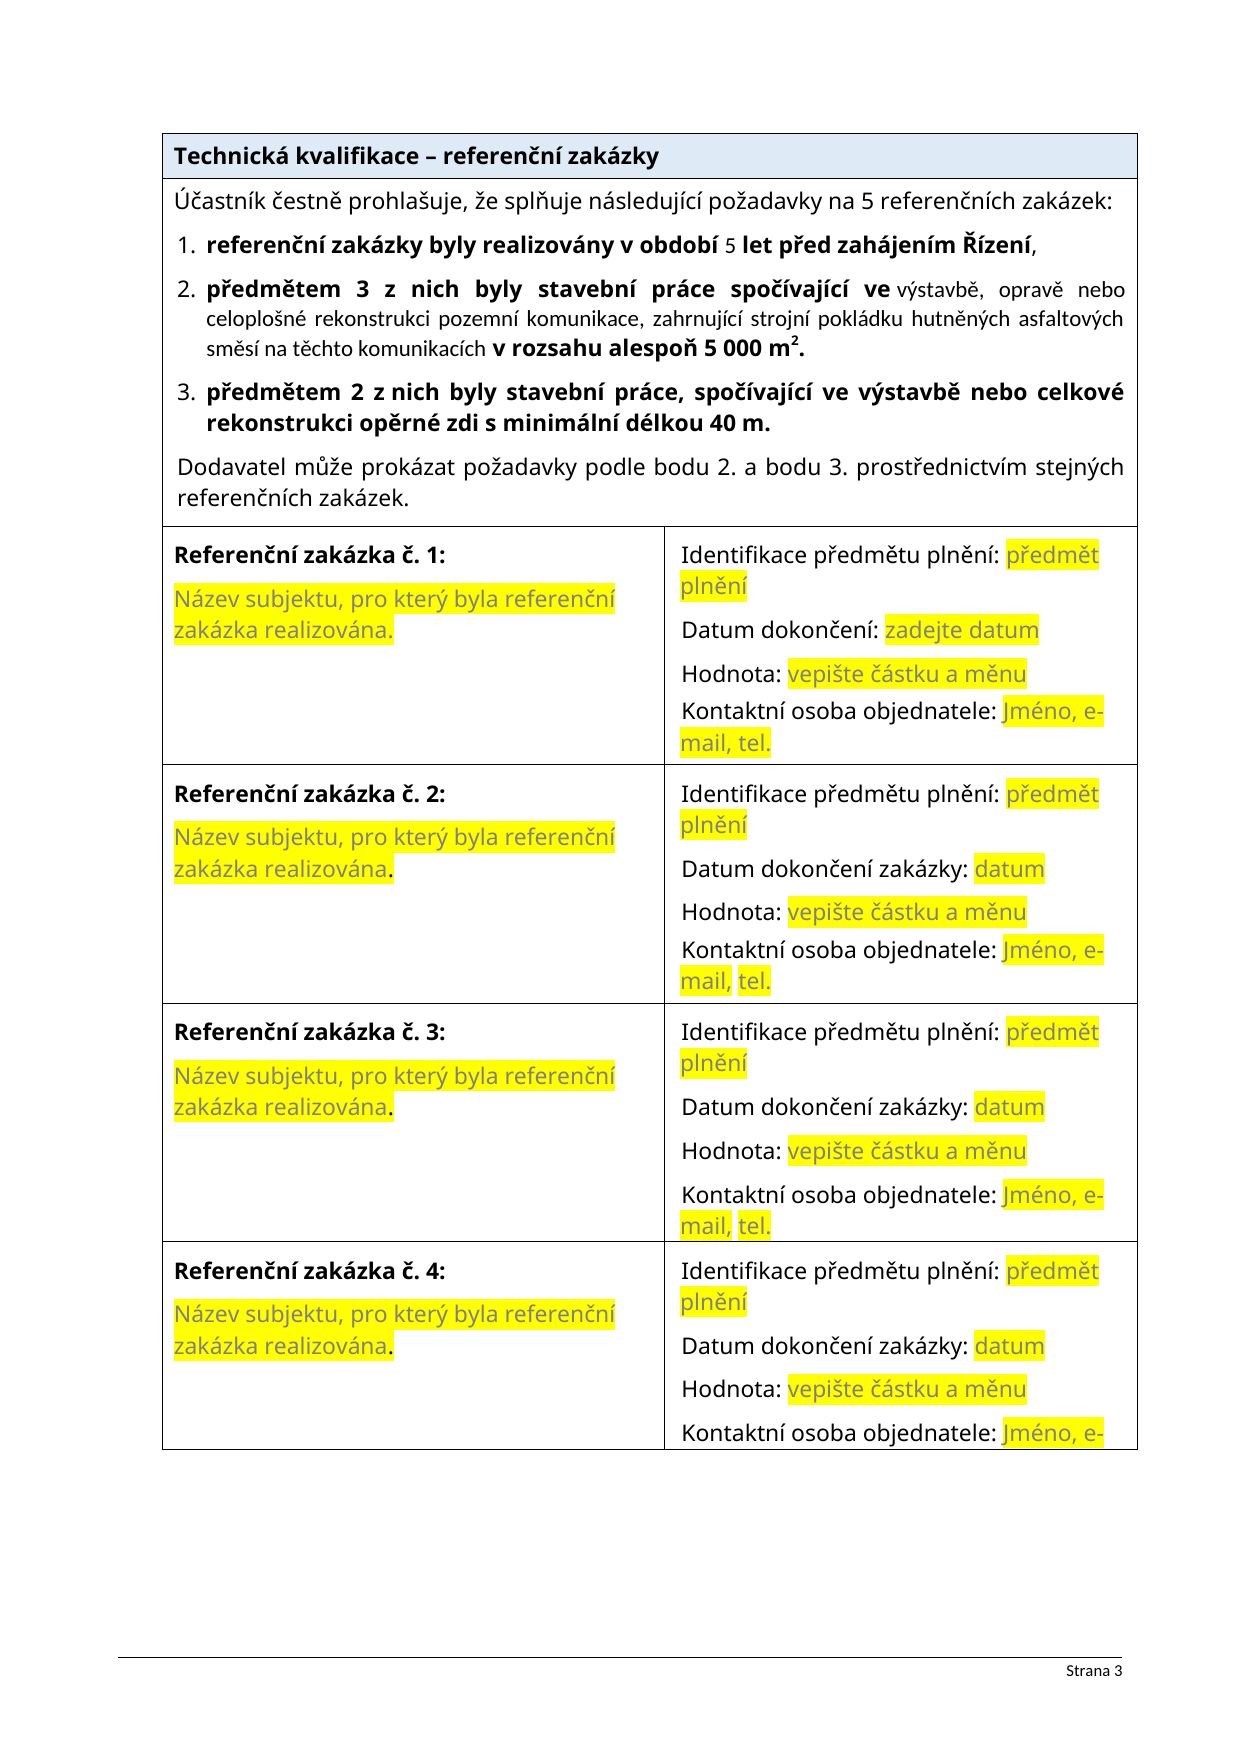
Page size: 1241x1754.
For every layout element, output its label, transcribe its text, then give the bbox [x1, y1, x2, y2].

table_cell Technická kvalifikace – referenční zakázky [163, 134, 1137, 178]
table_cell Identifikace předmětu plnění: Datum dokončení zakázky: Hodnota: Kontaktní osoba objednatele: [665, 765, 1137, 1003]
table_cell Identifikace předmětu plnění: Datum dokončení: Hodnota: Kontaktní osoba objednatele: [665, 527, 1137, 764]
table_cell Referenční zakázka č. 3: [163, 1004, 664, 1241]
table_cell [665, 1004, 1137, 1241]
table_cell Účastník čestně prohlašuje, že splňuje následující požadavky na 5 referenčních zakázek: referenční zakázky byly realizovány v období let před zahájením Řízení, předmětem 3 z nich byly spočívající ve v rozsahu alespoň 5 000 m2. předmětem 2 z nich byly stavební práce, spočívající ve výstavbě nebo celkové rekonstrukci opěrné zdi s minimální délkou 40 m. Dodavatel může prokázat požadavky podle bodu 2. a bodu 3. prostřednictvím stejných referenčních zakázek. [163, 179, 1137, 526]
table_cell Referenční zakázka č. 1: [163, 527, 664, 764]
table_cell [163, 1242, 664, 1448]
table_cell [665, 1242, 1137, 1448]
table_cell Referenční zakázka č. 2: [163, 765, 664, 1003]
